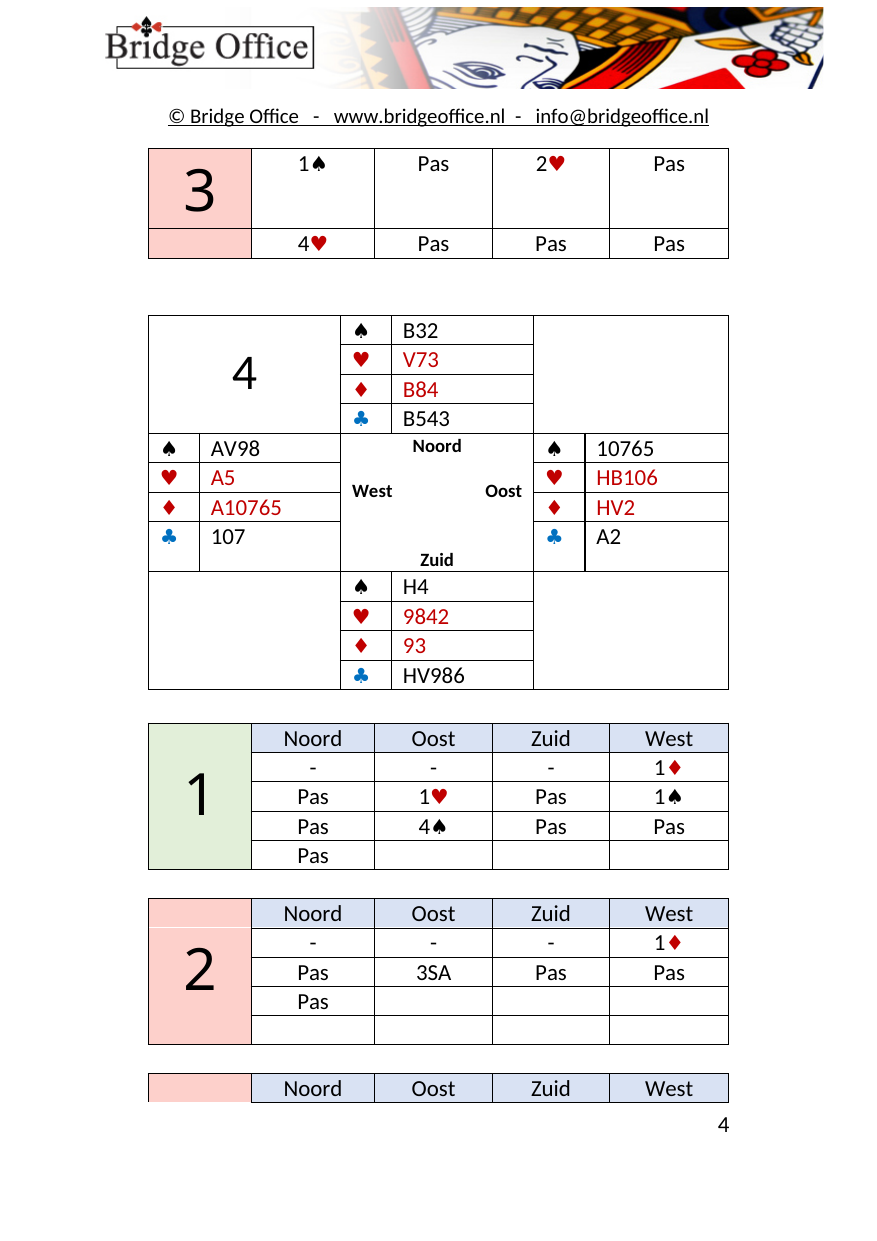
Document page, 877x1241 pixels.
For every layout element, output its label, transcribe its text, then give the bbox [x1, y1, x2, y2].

table_cell Noord West Oost Zuid [341, 434, 533, 571]
table_header Noord [252, 724, 374, 752]
table_cell 1♠ [252, 149, 374, 228]
table_cell [341, 572, 391, 601]
table_cell Pas [252, 987, 374, 1015]
table_cell [341, 631, 391, 660]
table_header 4 [149, 316, 340, 433]
table_cell Pas [375, 229, 492, 258]
table_cell HV986 [392, 661, 533, 689]
table_header Zuid [493, 1074, 609, 1102]
table_cell [149, 840, 251, 869]
table_cell Pas [610, 958, 728, 986]
table_cell [149, 572, 340, 689]
table_cell Pas [610, 812, 728, 840]
table_cell 1♦ [610, 929, 728, 957]
table_cell 93 [392, 631, 533, 660]
table_cell B84 [392, 375, 533, 403]
table_header [534, 316, 728, 433]
table_cell [610, 987, 728, 1015]
table_cell 4♠ [375, 812, 492, 840]
table_header Noord [252, 899, 374, 927]
table_cell 9842 [392, 602, 533, 630]
table_cell B543 [392, 404, 533, 433]
table_cell - [252, 929, 374, 957]
table_cell [149, 1015, 251, 1044]
table_cell A5 [200, 463, 340, 492]
table_cell [375, 1016, 492, 1044]
table_header Zuid [493, 899, 609, 927]
table_cell [341, 602, 391, 630]
table_cell [534, 522, 584, 571]
table_cell [610, 1016, 728, 1044]
table_cell [341, 345, 391, 374]
table_cell 10765 [586, 434, 728, 462]
table_cell [149, 434, 199, 462]
table_cell Pas [252, 782, 374, 811]
table_cell 2 [149, 928, 251, 1015]
table_cell Pas [252, 841, 374, 869]
table_cell - [252, 753, 374, 781]
table_cell - [375, 753, 492, 781]
table_cell [341, 375, 391, 403]
table_cell [149, 493, 199, 521]
table_cell [493, 987, 609, 1015]
table_cell A10765 [200, 493, 340, 521]
table_cell Pas [493, 782, 609, 811]
table_header West [610, 899, 728, 927]
table_header Noord [252, 1074, 374, 1102]
table_header Oost [375, 1074, 492, 1102]
table_cell [534, 493, 584, 521]
table_cell V73 [392, 345, 533, 374]
table_cell [534, 463, 584, 492]
table_cell 107 [200, 522, 340, 571]
table_cell [149, 229, 251, 258]
table_cell [493, 841, 609, 869]
table_cell 1♠ [610, 782, 728, 811]
table_cell [610, 841, 728, 869]
table_cell - [493, 753, 609, 781]
table_header [149, 899, 251, 927]
table_cell [149, 522, 199, 571]
table_cell 1♥ [375, 782, 492, 811]
table_cell 2♥ [493, 149, 609, 228]
table_cell Pas [252, 958, 374, 986]
table_cell A2 [586, 522, 728, 571]
table_cell 1 [149, 752, 251, 840]
table_cell Pas [493, 958, 609, 986]
table_cell [341, 404, 391, 433]
table_cell [375, 987, 492, 1015]
table_cell Pas [375, 149, 492, 228]
table_cell [534, 434, 584, 462]
table_header West [610, 1074, 728, 1102]
table_header Oost [375, 724, 492, 752]
table_cell 1♦ [610, 753, 728, 781]
table_header West [610, 724, 728, 752]
table_cell Pas [493, 229, 609, 258]
table_cell [493, 1016, 609, 1044]
table_cell AV98 [200, 434, 340, 462]
table_cell Pas [252, 812, 374, 840]
table_cell - [493, 929, 609, 957]
table_cell [341, 661, 391, 689]
table_cell [149, 463, 199, 492]
table_cell H4 [392, 572, 533, 601]
picture [78, 7, 824, 89]
table_cell Pas [610, 229, 728, 258]
table_cell Pas [610, 149, 728, 228]
table_cell HB106 [586, 463, 728, 492]
table_cell Pas [493, 812, 609, 840]
table_cell 3SA [375, 958, 492, 986]
table_cell 4♥ [252, 229, 374, 258]
table_cell - [375, 929, 492, 957]
table_cell [252, 1016, 374, 1044]
table_header [149, 724, 251, 752]
table_header [341, 316, 391, 344]
table_header Zuid [493, 724, 609, 752]
table_cell [375, 841, 492, 869]
table_header B32 [392, 316, 533, 344]
table_cell HV2 [586, 493, 728, 521]
table_header [149, 1074, 251, 1102]
table_cell [534, 572, 728, 689]
table_header Oost [375, 899, 492, 927]
